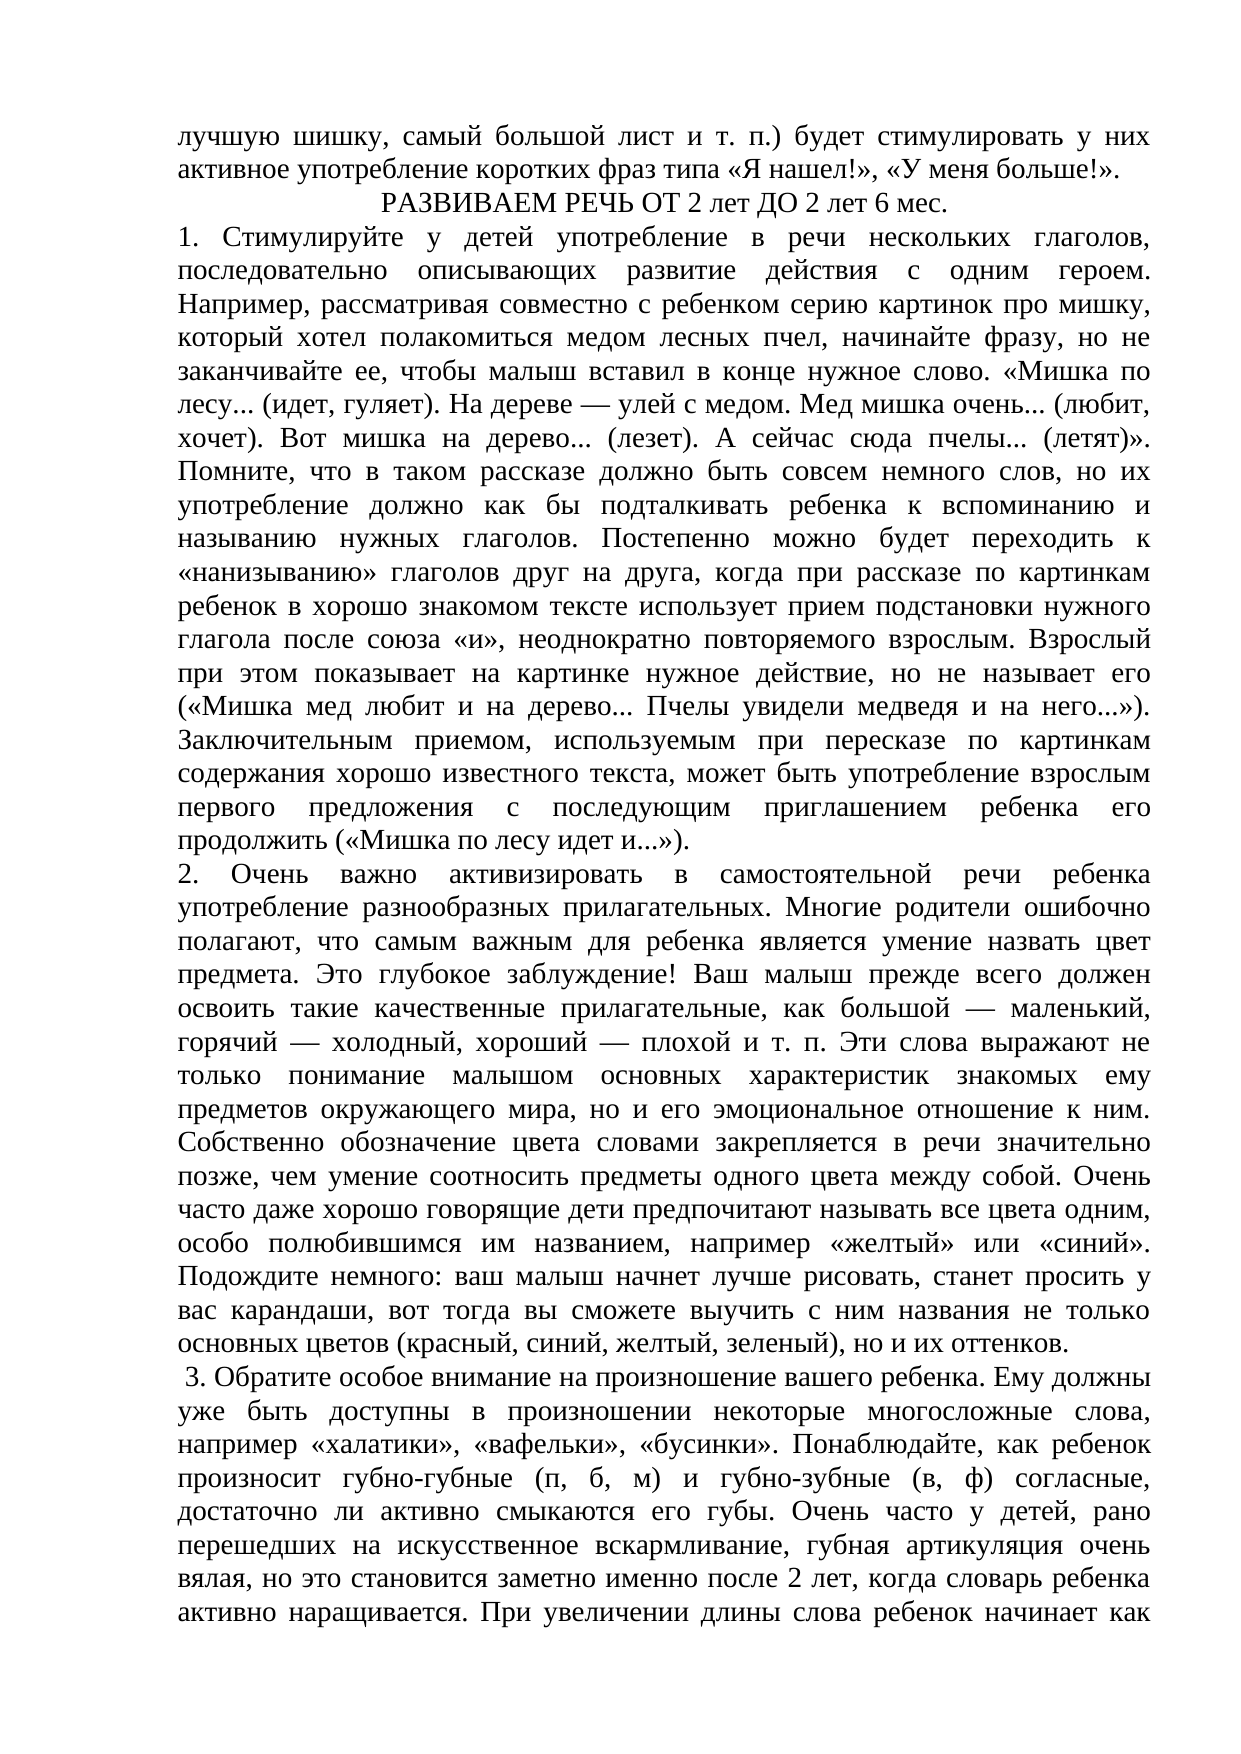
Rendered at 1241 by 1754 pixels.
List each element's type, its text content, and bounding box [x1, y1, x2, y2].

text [177, 118, 1152, 185]
text 2. Очень важно активизировать в самостоятельной речи ребенка употребление разнообразных прилагательных. Многие родители ошибочно полагают, что самым важным для ребенка является умение назвать цвет предмета. Это глубокое заблуждение! Ваш малыш прежде всего должен освоить такие качественные прилагательные, как большой — маленький, горячий — холодный, хороший — плохой и т. п. Эти слова выражают не только понимание малышом основных характеристик знакомых ему предметов окружающего мира, но и его эмоциональное отношение к ним. Собственно обозначение цвета словами закрепляется в речи значительно позже, чем умение соотносить предметы одного цвета между собой. Очень часто даже хорошо говорящие дети предпочитают называть все цвета одним, особо полюбившимся им названием, например «желтый» или «синий». Подождите немного: ваш малыш начнет лучше рисовать, станет просить у вас карандаши, вот тогда вы сможете выучить с ним названия не только основных цветов (красный, синий, желтый, зеленый), но и их оттенков. [177, 856, 1152, 1359]
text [177, 1359, 1152, 1627]
text 1. Стимулируйте у детей употребление в речи нескольких глаголов, последовательно описывающих развитие действия с одним героем. Например, рассматривая совместно с ребенком серию картинок про мишку, который хотел полакомиться медом лесных пчел, начинайте фразу, но не заканчивайте ее, чтобы малыш вставил в конце нужное слово. «Мишка по лесу... (идет, гуляет). На дереве — улей с медом. Мед мишка очень... (любит, хочет). Вот мишка на дерево... (лезет). А сейчас сюда пчелы... (летят)». Помните, что в таком рассказе должно быть совсем немного слов, но их употребление должно как бы подталкивать ребенка к вспоминанию и называнию нужных глаголов. Постепенно можно будет переходить к «нанизыванию» глаголов друг на друга, когда при рассказе по картинкам ребенок в хорошо знакомом тексте использует прием подстановки нужного глагола после союза «и», неоднократно повторяемого взрослым. Взрослый при этом показывает на картинке нужное действие, но не называет его («Мишка мед любит и на дерево... Пчелы увидели медведя и на него...»). Заключительным приемом, используемым при пересказе по картинкам содержания хорошо известного текста, может быть употребление взрослым первого предложения с последующим приглашением ребенка его продолжить («Мишка по лесу идет и...»). [177, 219, 1152, 856]
text РАЗВИВАЕМ РЕЧЬ ОТ 2 лет ДО 2 лет 6 мес. [177, 185, 1152, 219]
